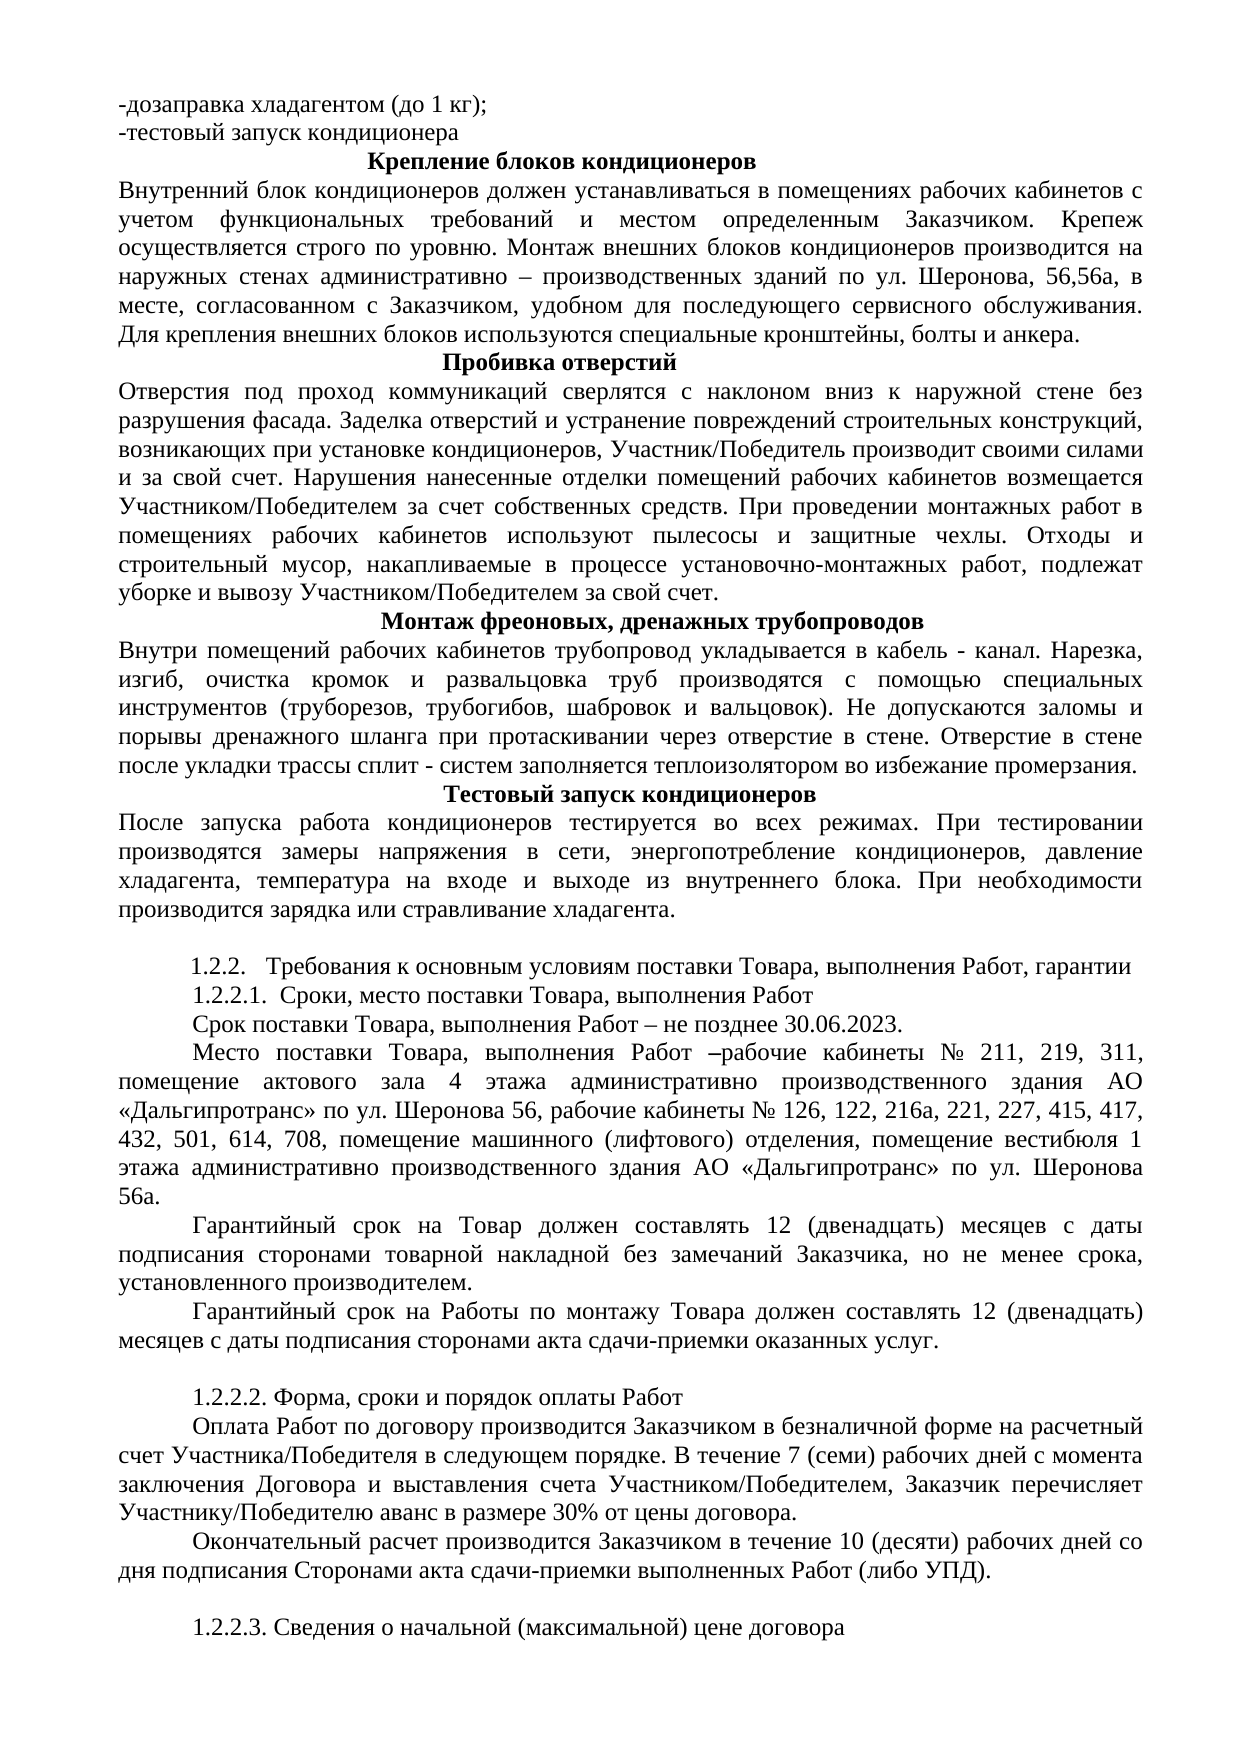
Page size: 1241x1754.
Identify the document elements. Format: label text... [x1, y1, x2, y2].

text -тестовый запуск кондиционера [118, 117, 1144, 146]
text Гарантийный срок на Товар должен составлять 12 (двенадцать) месяцев с даты подписания сторонами товарной накладной без замечаний Заказчика, но не менее срока, установленного производителем. [118, 1210, 1144, 1296]
text Монтаж фреоновых, дренажных трубопроводов [118, 606, 1144, 635]
text Внутри помещений рабочих кабинетов трубопровод укладывается в кабель - канал. Нарезка, изгиб, очистка кромок и развальцовка труб производятся с помощью специальных инструментов (труборезов, трубогибов, шабровок и вальцовок). Не допускаются заломы и порывы дренажного шланга при протаскивании через отверстие в стене. Отверстие в стене после укладки трассы сплит - систем заполняется теплоизолятором во избежание промерзания. [118, 635, 1144, 779]
text Оплата Работ по договору производится Заказчиком в безналичной форме на расчетный счет Участника/Победителя в следующем порядке. В течение 7 (семи) рабочих дней с момента заключения Договора и выставления счета Участником/Победителем, Заказчик перечисляет Участнику/Победителю аванс в размере 30% от цены договора. [118, 1411, 1144, 1526]
text 1.2.2.1. Сроки, место поставки Товара, выполнения Работ [118, 980, 1144, 1009]
text Внутренний блок кондиционеров должен устанавливаться в помещениях рабочих кабинетов с учетом функциональных требований и местом определенным Заказчиком. Крепеж осуществляется строго по уровню. Монтаж внешних блоков кондиционеров производится на наружных стенах административно – производственных зданий по ул. Шеронова, 56,56а, в месте, согласованном с Заказчиком, удобном для последующего сервисного обслуживания. Для крепления внешних блоков используются специальные кронштейны, болты и анкера. [118, 175, 1144, 347]
text Отверстия под проход коммуникаций сверлятся с наклоном вниз к наружной стене без разрушения фасада. Заделка отверстий и устранение повреждений строительных конструкций, возникающих при установке кондиционеров, Участник/Победитель производит своими силами и за свой счет. Нарушения нанесенные отделки помещений рабочих кабинетов возмещается Участником/Победителем за счет собственных средств. При проведении монтажных работ в помещениях рабочих кабинетов используют пылесосы и защитные чехлы. Отходы и строительный мусор, накапливаемые в процессе установочно-монтажных работ, подлежат уборке и вывозу Участником/Победителем за свой счет. [118, 376, 1144, 606]
text 1.2.2.2. Форма, сроки и порядок оплаты Работ [118, 1382, 1144, 1411]
text Тестовый запуск кондиционеров [118, 779, 1144, 807]
text После запуска работа кондиционеров тестируется во всех режимах. При тестировании производятся замеры напряжения в сети, энергопотребление кондиционеров, давление хладагента, температура на входе и выходе из внутреннего блока. При необходимости производится зарядка или стравливание хладагента. [118, 807, 1144, 922]
text 1.2.2. Требования к основным условиям поставки Товара, выполнения Работ, гарантии [118, 951, 1144, 980]
text Пробивка отверстий [118, 347, 1144, 376]
text Гарантийный срок на Работы по монтажу Товара должен составлять 12 (двенадцать) месяцев с даты подписания сторонами акта сдачи-приемки оказанных услуг. [118, 1296, 1144, 1354]
text Срок поставки Товара, выполнения Работ – не позднее 30.06.2023. [118, 1009, 1144, 1037]
text -дозаправка хладагентом (до ); [118, 89, 1144, 117]
text Место поставки Товара, выполнения Работ –рабочие кабинеты № 211, 219, 311, помещение актового зала 4 этажа административно производственного здания АО «Дальгипротранс» по ул. Шеронова 56, рабочие кабинеты № 126, 122, 216а, 221, 227, 415, 417, 432, 501, 614, 708, помещение машинного (лифтового) отделения, помещение вестибюля 1 этажа административно производственного здания АО «Дальгипротранс» по ул. Шеронова 56а. [118, 1037, 1144, 1210]
text Крепление блоков кондиционеров [118, 146, 1144, 175]
text Окончательный расчет производится Заказчиком в течение 10 (десяти) рабочих дней со дня подписания Сторонами акта сдачи-приемки выполненных Работ (либо УПД). [118, 1526, 1144, 1584]
text 1.2.2.3. Сведения о начальной (максимальной) цене договора [118, 1612, 1144, 1641]
